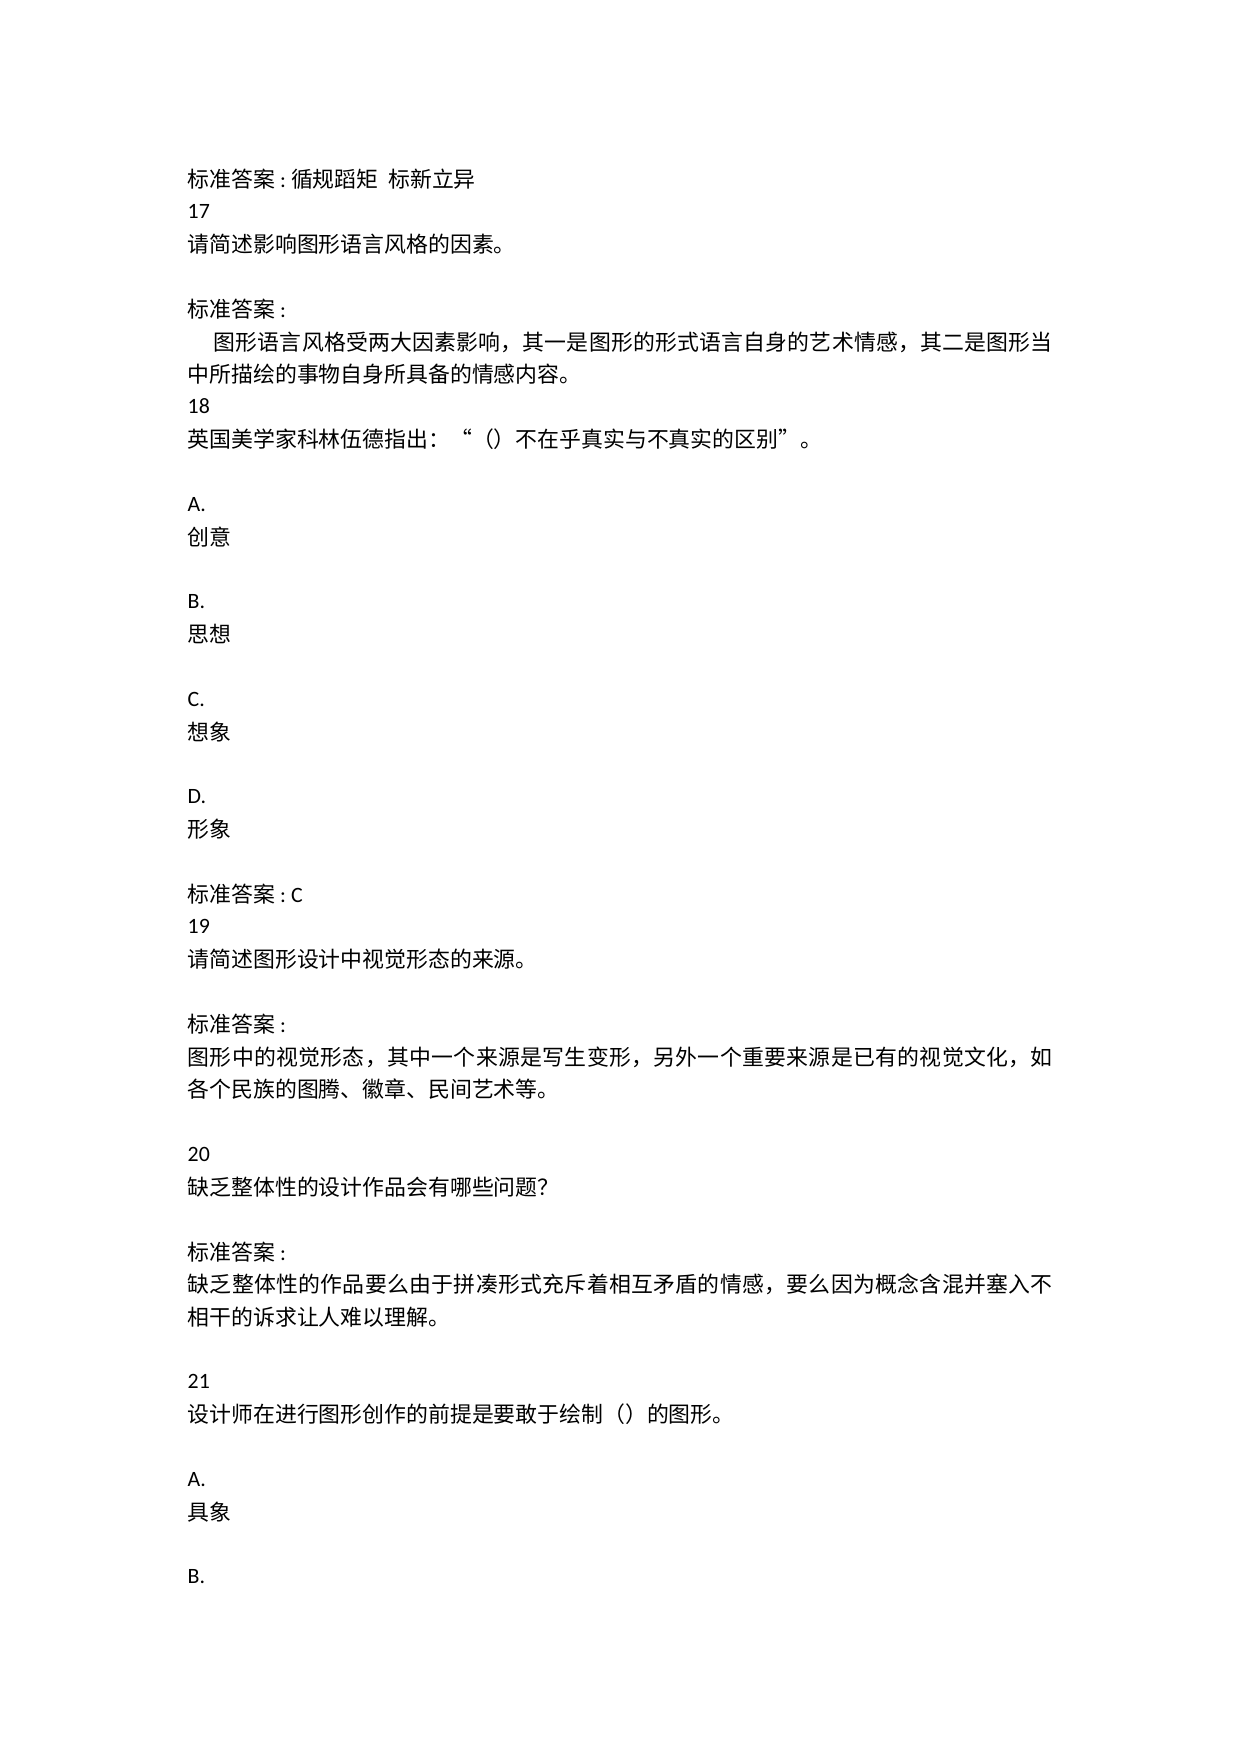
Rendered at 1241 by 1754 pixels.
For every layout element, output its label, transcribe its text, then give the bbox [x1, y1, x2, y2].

text 缺乏整体性的设计作品会有哪些问题？ [187, 1169, 1053, 1202]
text 请简述影响图形语言风格的因素。 [187, 227, 1053, 259]
text B. [187, 1559, 1053, 1592]
text 创意 [187, 519, 1053, 552]
text 形象 [187, 812, 1053, 844]
text 标准答案 : [187, 292, 1053, 324]
text 思想 [187, 617, 1053, 649]
text A. [187, 1462, 1053, 1494]
text D. [187, 779, 1053, 812]
text 20 [187, 1137, 1053, 1169]
text 19 [187, 909, 1053, 942]
text 21 [187, 1364, 1053, 1397]
text 英国美学家科林伍德指出：“（）不在乎真实与不真实的区别”。 [187, 422, 1053, 454]
text 图形中的视觉形态，其中一个来源是写生变形，另外一个重要来源是已有的视觉文化，如各个民族的图腾、徽章、民间艺术等。 [187, 1039, 1053, 1104]
text 缺乏整体性的作品要么由于拼凑形式充斥着相互矛盾的情感，要么因为概念含混并塞入不相干的诉求让人难以理解。 [187, 1267, 1053, 1332]
text 具象 [187, 1494, 1053, 1527]
text 想象 [187, 714, 1053, 747]
text C. [187, 682, 1053, 714]
text 标准答案 : [187, 1234, 1053, 1267]
text A. [187, 487, 1053, 519]
text 图形语言风格受两大因素影响，其一是图形的形式语言自身的艺术情感，其二是图形当中所描绘的事物自身所具备的情感内容。 [187, 324, 1053, 389]
text 17 [187, 194, 1053, 227]
text 标准答案 : [187, 1007, 1053, 1039]
text B. [187, 584, 1053, 617]
text 标准答案 : 循规蹈矩 标新立异 [187, 162, 1053, 194]
text 请简述图形设计中视觉形态的来源。 [187, 942, 1053, 974]
text 18 [187, 389, 1053, 422]
text 设计师在进行图形创作的前提是要敢于绘制（）的图形。 [187, 1397, 1053, 1429]
text 标准答案 : C [187, 877, 1053, 909]
